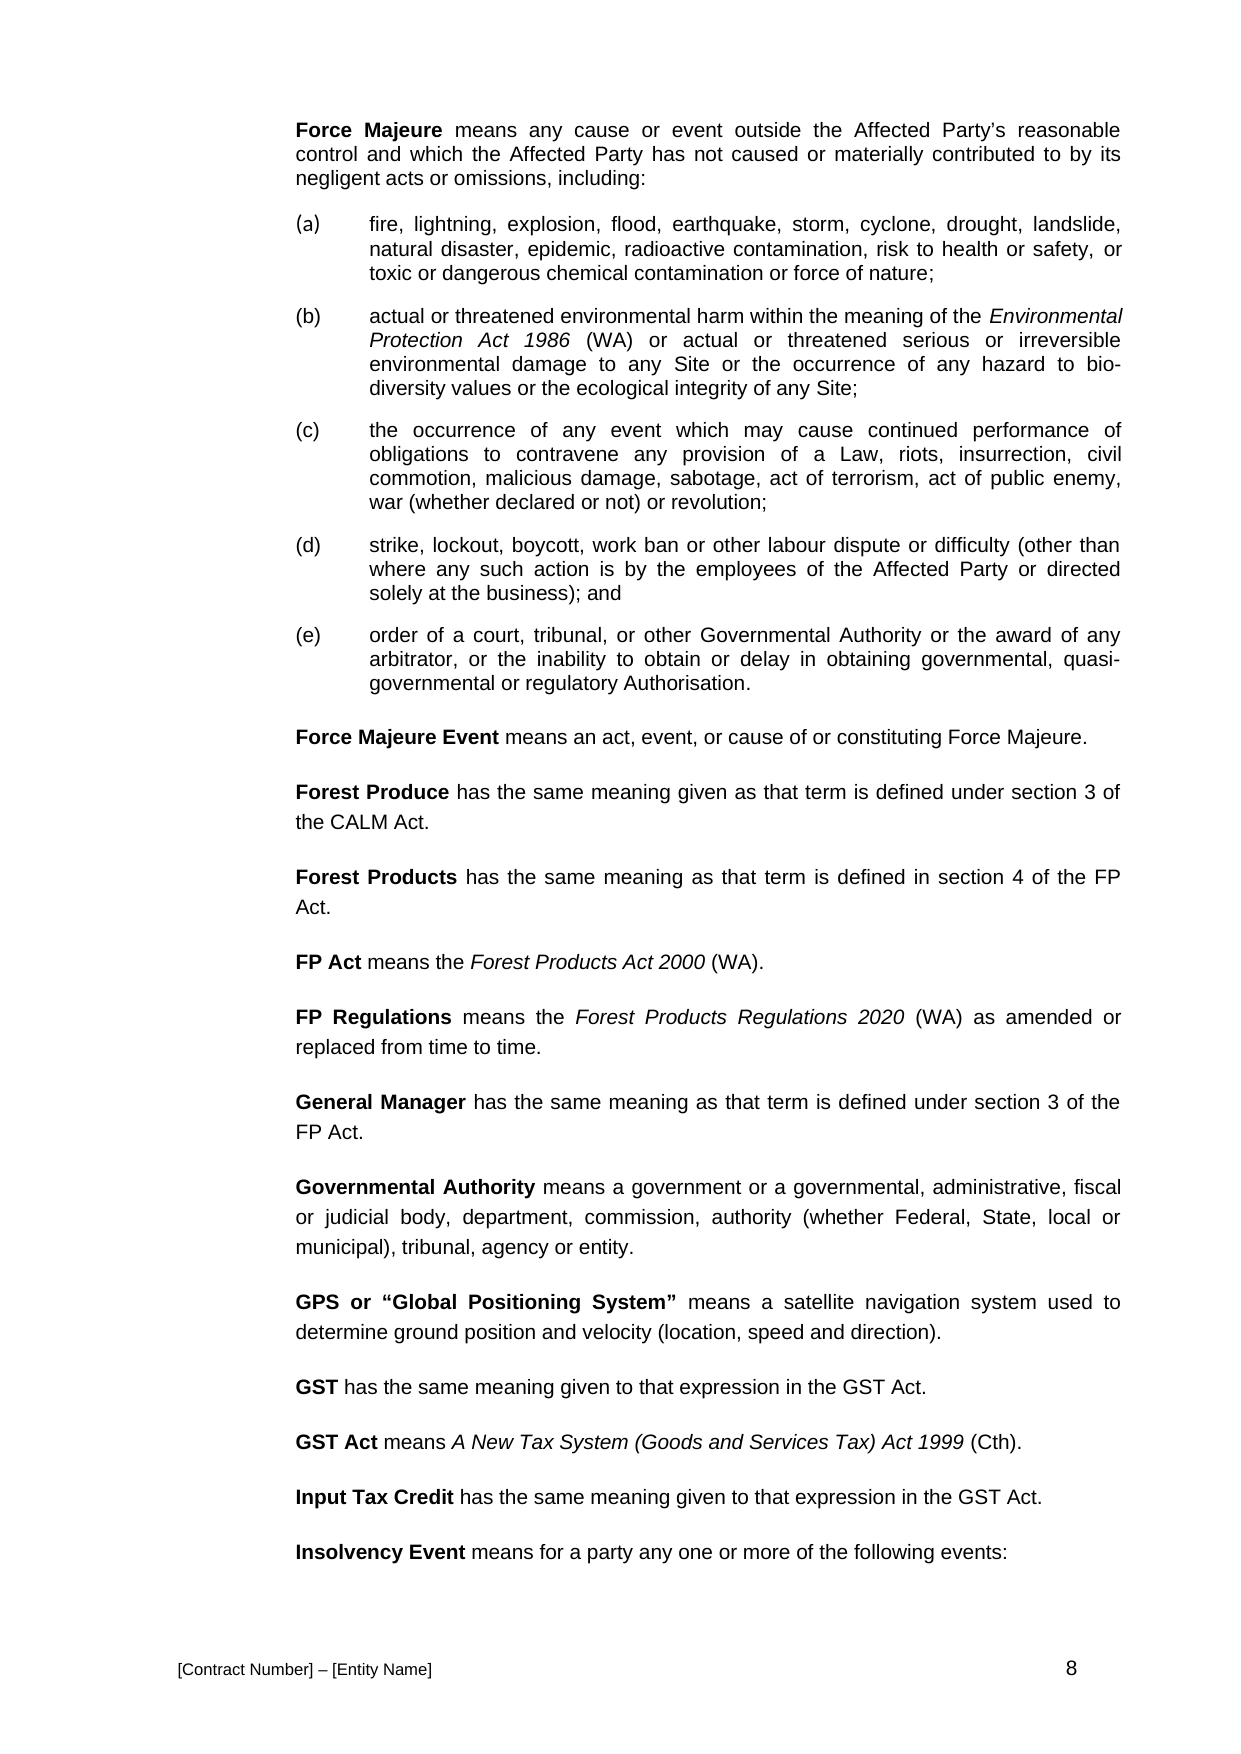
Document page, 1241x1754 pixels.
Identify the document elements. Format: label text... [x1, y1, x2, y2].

text Force Majeure Event means an act, event, or cause of or constituting Force Majeure. [295, 720, 1122, 750]
text GST has the same meaning given to that expression in the GST Act. [295, 1370, 1122, 1400]
text FP Act means the Forest Products Act 2000 (WA). [295, 945, 1122, 975]
text Forest Produce has the same meaning given as that term is defined under section 3 of the CALM Act. [295, 775, 1122, 835]
text General Manager has the same meaning as that term is defined under section 3 of the FP Act. [295, 1085, 1122, 1145]
list order of a court, tribunal, or other Governmental Authority or the award of any arbitrator, or the inability to obtain or delay in obtaining governmental, quasi-governmental or regulatory Authorisation. [295, 623, 1122, 695]
text GST Act means A New Tax System (Goods and Services Tax) Act 1999 (Cth). [295, 1425, 1122, 1455]
text FP Regulations means the Forest Products Regulations 2020 (WA) as amended or replaced from time to time. [295, 1000, 1122, 1060]
text Input Tax Credit has the same meaning given to that expression in the GST Act. [295, 1480, 1122, 1510]
list Force Majeure means any cause or event outside the Affected Party’s reasonable control and which the Affected Party has not caused or materially contributed to by its negligent acts or omissions, including: [295, 118, 1122, 190]
text Forest Products has the same meaning as that term is defined in section 4 of the FP Act. [295, 860, 1122, 920]
list strike, lockout, boycott, work ban or other labour dispute or difficulty (other than where any such action is by the employees of the Affected Party or directed solely at the business); and [295, 533, 1122, 604]
list actual or threatened environmental harm within the meaning of the Environmental Protection Act 1986 (WA) or actual or threatened serious or irreversible environmental damage to any Site or the occurrence of any hazard to bio-diversity values or the ecological integrity of any Site; [295, 303, 1122, 399]
list fire, lightning, explosion, flood, earthquake, storm, cyclone, drought, landslide, natural disaster, epidemic, radioactive contamination, risk to health or safety, or toxic or dangerous chemical contamination or force of nature; [295, 209, 1122, 285]
list the occurrence of any event which may cause continued performance of obligations to contravene any provision of a Law, riots, insurrection, civil commotion, malicious damage, sabotage, act of terrorism, act of public enemy, war (whether declared or not) or revolution; [295, 418, 1122, 514]
text GPS or “Global Positioning System” means a satellite navigation system used to determine ground position and velocity (location, speed and direction). [295, 1285, 1122, 1345]
text Governmental Authority means a government or a governmental, administrative, fiscal or judicial body, department, commission, authority (whether Federal, State, local or municipal), tribunal, agency or entity. [295, 1170, 1122, 1260]
text Insolvency Event means for a party any one or more of the following events: [295, 1535, 1122, 1565]
